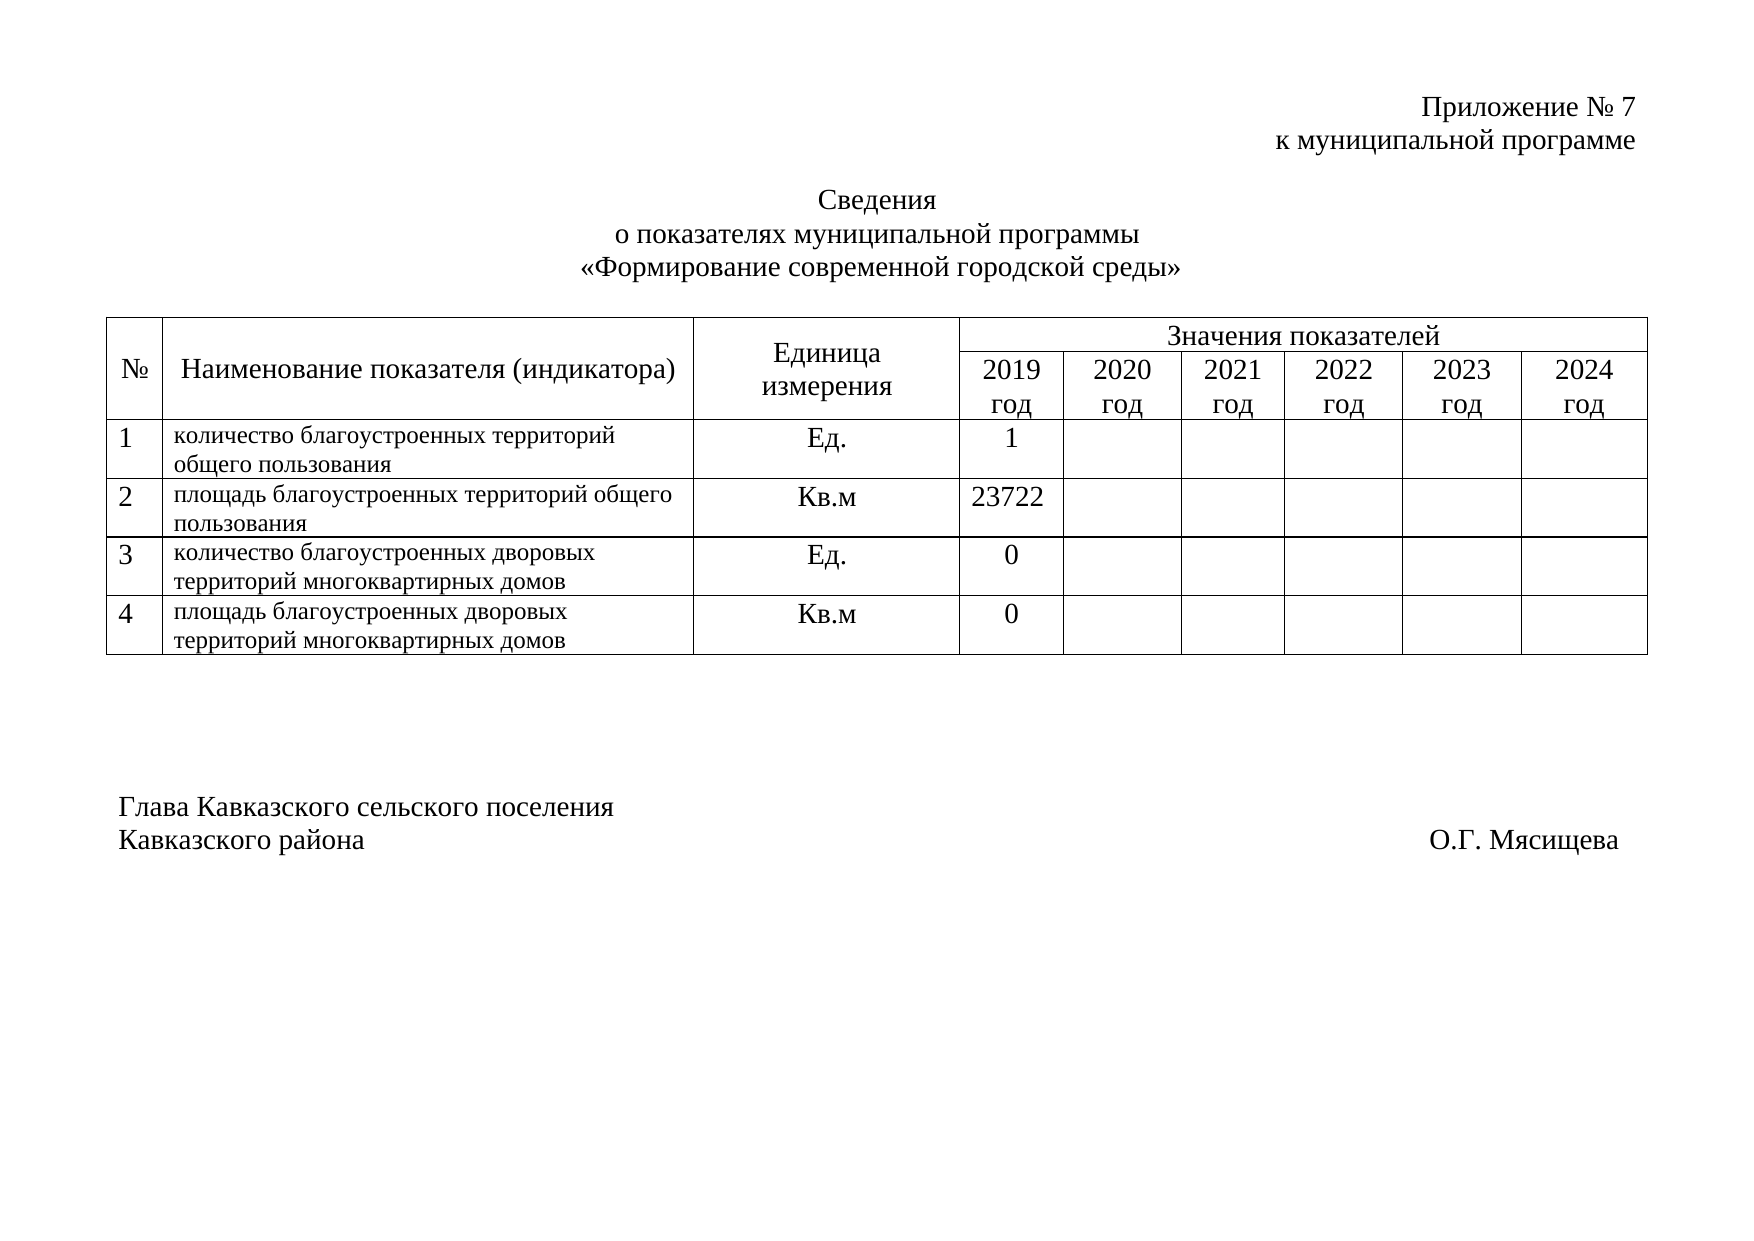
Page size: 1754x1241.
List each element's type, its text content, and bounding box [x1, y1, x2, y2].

table_cell Ед. [694, 538, 959, 595]
table_cell [1285, 420, 1402, 478]
table_cell 2020 год [1064, 352, 1181, 419]
table_cell [1403, 596, 1521, 653]
table_cell 2024 год [1522, 352, 1647, 419]
table_cell 1 [107, 420, 162, 478]
text Кавказского района О.Г. Мясищева [118, 822, 1636, 856]
table_cell 2019 год [960, 352, 1063, 419]
table_cell 2 [107, 479, 162, 536]
table_cell 0 [960, 596, 1063, 653]
table_cell [1182, 420, 1284, 478]
table_cell [1403, 479, 1521, 536]
text к муниципальной программе [118, 122, 1636, 156]
table_header Наименование показателя (индикатора) [163, 318, 693, 419]
text Приложение № 7 [118, 89, 1636, 122]
table_cell [1182, 538, 1284, 595]
table_cell [1064, 538, 1181, 595]
table_cell количество благоустроенных дворовых территорий многоквартирных домов [163, 538, 693, 595]
table_cell [1064, 596, 1181, 653]
table_cell [1522, 420, 1647, 478]
table_cell [1403, 538, 1521, 595]
table_cell 0 [960, 538, 1063, 595]
table_cell [1182, 596, 1284, 653]
table_cell Ед. [694, 420, 959, 478]
table_cell [1403, 420, 1521, 478]
table_cell [1522, 538, 1647, 595]
table_cell Кв.м [694, 596, 959, 653]
table_header № [107, 318, 162, 419]
text о показателях муниципальной программы [118, 216, 1636, 249]
table_cell 2021 год [1182, 352, 1284, 419]
table_cell площадь благоустроенных территорий общего пользования [163, 479, 693, 536]
text Глава Кавказского сельского поселения [118, 789, 1636, 822]
table_cell 4 [107, 596, 162, 653]
table_cell [1522, 596, 1647, 653]
text Сведения [118, 182, 1636, 216]
table_cell Кв.м [694, 479, 959, 536]
table_cell 23722 [960, 479, 1063, 536]
table_cell 2022 год [1285, 352, 1402, 419]
table_cell 3 [107, 538, 162, 595]
text «Формирование современной городской среды» [118, 249, 1636, 283]
table_header Единица измерения [694, 318, 959, 419]
table_cell [1285, 479, 1402, 536]
table_cell [1064, 479, 1181, 536]
table_header Значения показателей [960, 318, 1647, 351]
table_cell [1285, 538, 1402, 595]
table_cell площадь благоустроенных дворовых территорий многоквартирных домов [163, 596, 693, 653]
table_cell [1522, 479, 1647, 536]
table_cell количество благоустроенных территорий общего пользования [163, 420, 693, 478]
table_cell [1064, 420, 1181, 478]
table_cell [1182, 479, 1284, 536]
table_cell 1 [960, 420, 1063, 478]
table_cell [1285, 596, 1402, 653]
table_cell 2023 год [1403, 352, 1521, 419]
